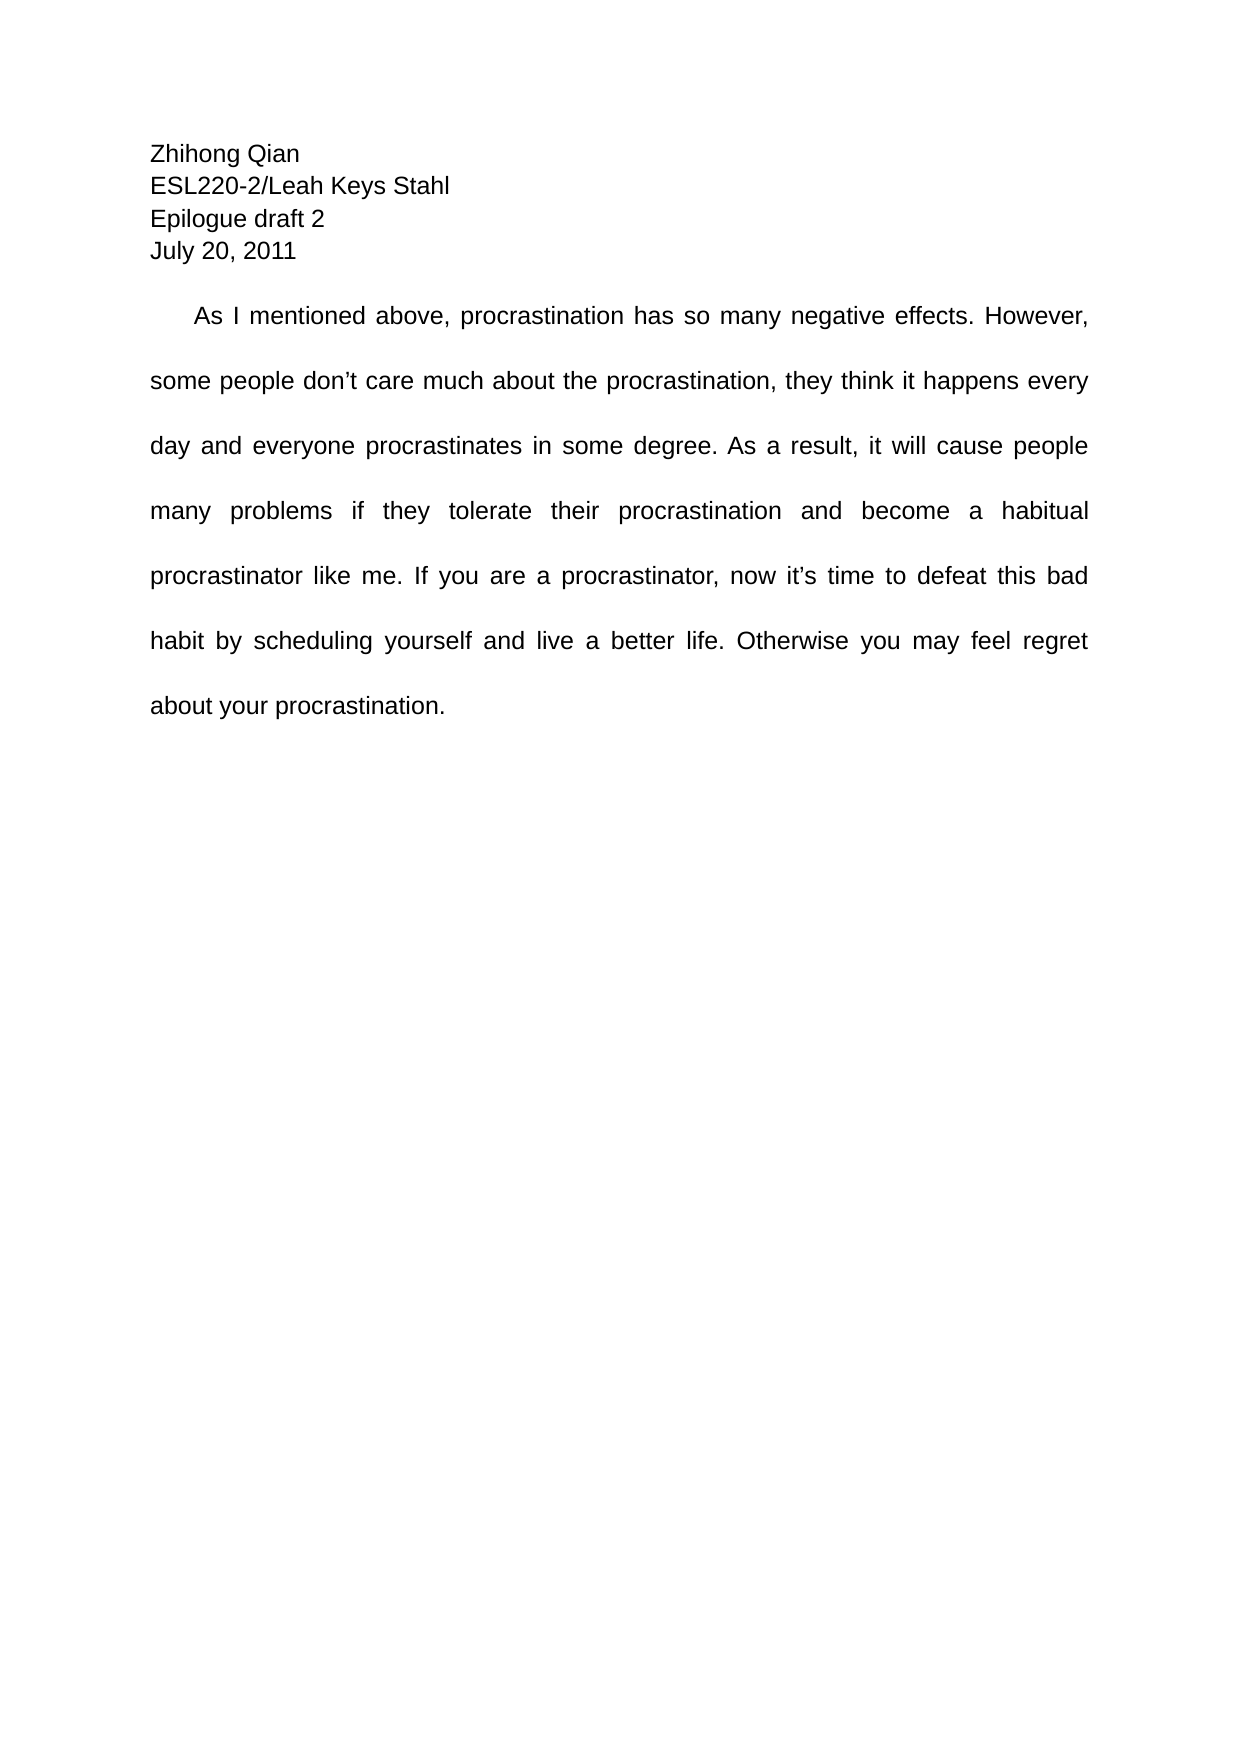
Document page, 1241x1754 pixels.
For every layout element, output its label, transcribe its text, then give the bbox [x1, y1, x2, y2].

text Epilogue draft 2 [150, 202, 1090, 234]
text As I mentioned above, procrastination has so many negative effects. However, some people don’t care much about the procrastination, they think it happens every day and everyone procrastinates in some degree. As a result, it will cause people many problems if they tolerate their procrastination and become a habitual procrastinator like me. If you are a procrastinator, now it’s time to defeat this bad habit by scheduling yourself and live a better life. Otherwise you may feel regret about your procrastination. [150, 299, 1090, 722]
text ESL220-2/Leah Keys Stahl [150, 169, 1090, 202]
text July 20, 2011 [150, 234, 1090, 267]
text Zhihong Qian [150, 137, 1090, 169]
